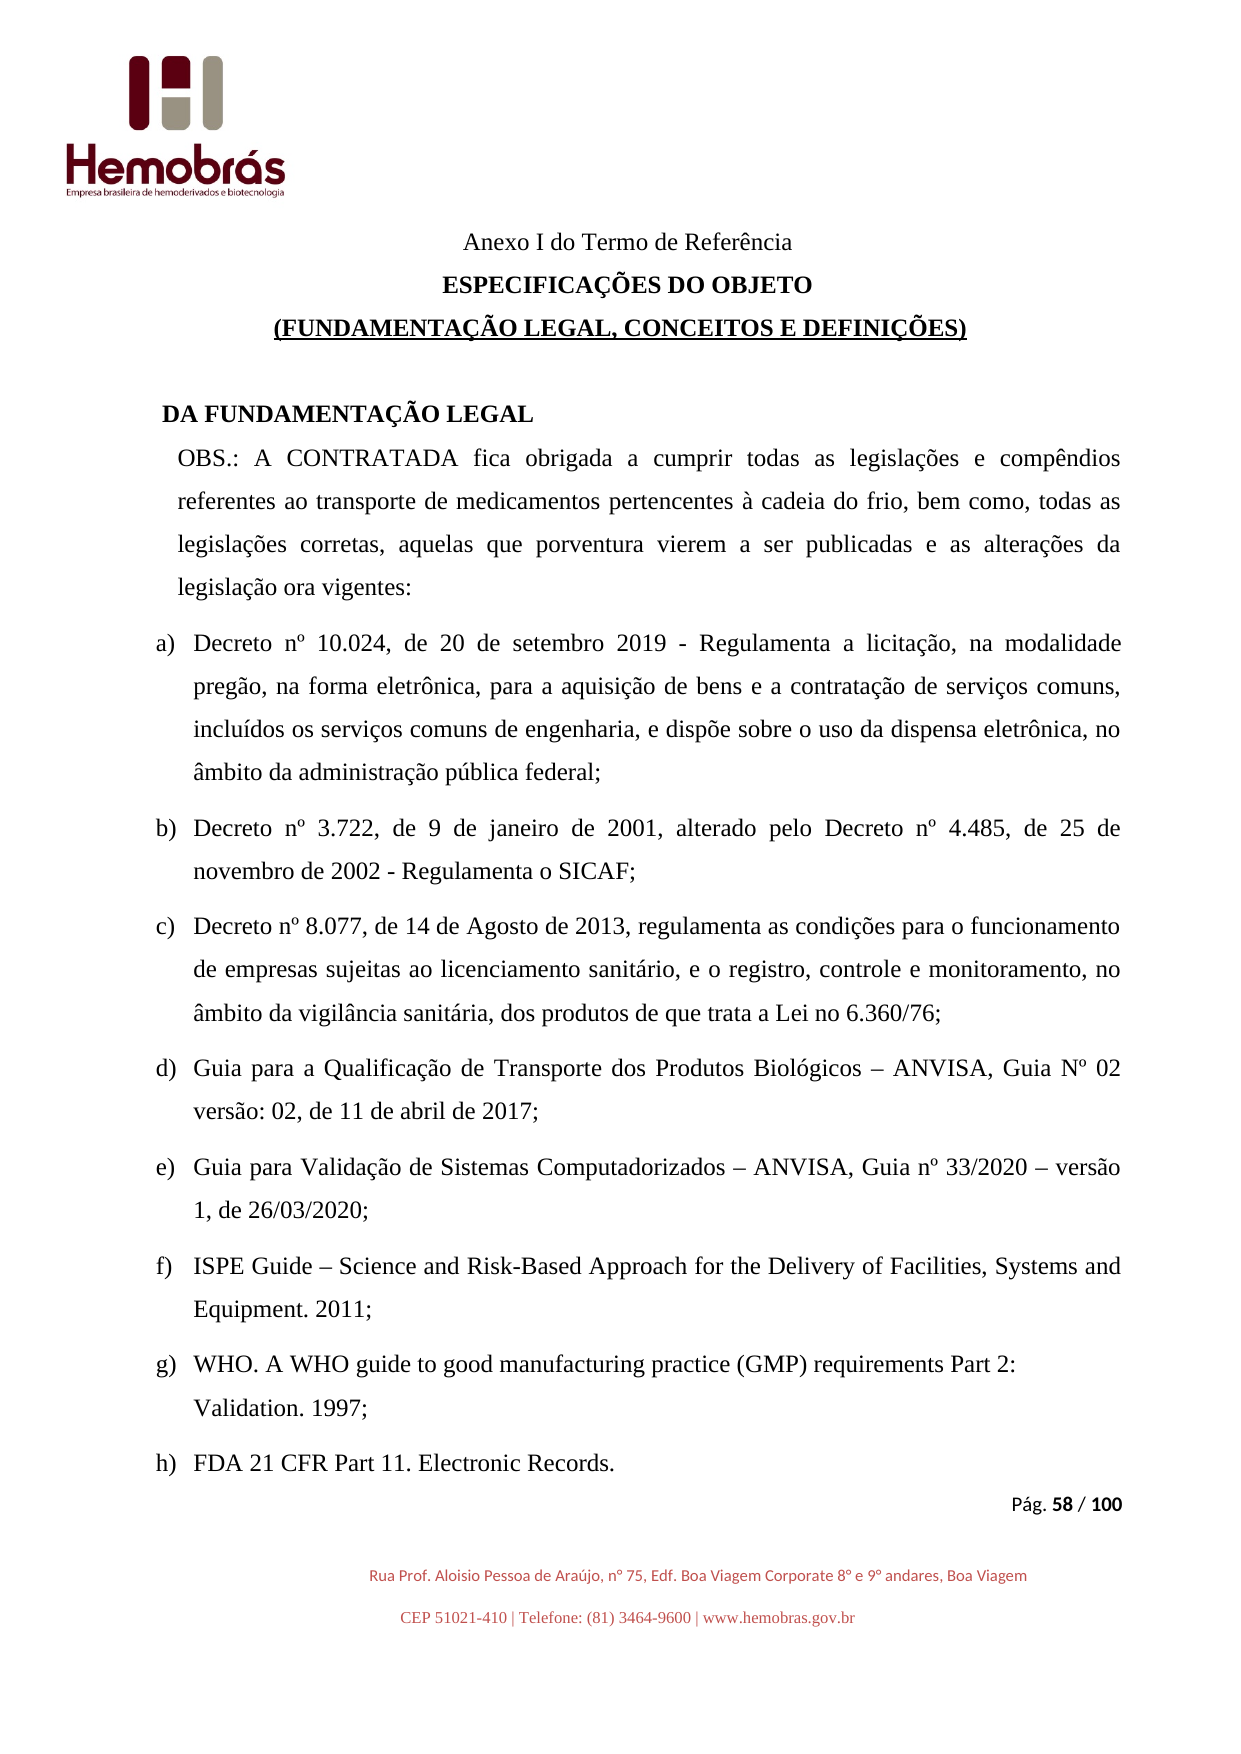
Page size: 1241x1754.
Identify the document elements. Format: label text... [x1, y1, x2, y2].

subtitle (FUNDAMENTAÇÃO LEGAL, CONCEITOS E DEFINIÇÕES) [118, 313, 1122, 342]
subtitle DA FUNDAMENTAÇÃO LEGAL [162, 399, 1122, 428]
text Anexo I do Termo de Referência [133, 148, 1122, 256]
list ISPE Guide – Science and Risk-Based Approach for the Delivery of Facilities, Systems and Equipment. 2011; [156, 1251, 1122, 1323]
picture [53, 43, 298, 213]
subtitle OBS.: A CONTRATADA fica obrigada a cumprir todas as legislações e compêndios referentes ao transporte de medicamentos pertencentes à cadeia do frio, bem como, todas as legislações corretas, aquelas que porventura vierem a ser publicadas e as alterações da legislação ora vigentes: [177, 443, 1122, 601]
list Guia para a Qualificação de Transporte dos Produtos Biológicos – ANVISA, Guia Nº 02 versão: 02, de 11 de abril de 2017; [156, 1053, 1122, 1125]
list Decreto nº 8.077, de 14 de Agosto de 2013, regulamenta as condições para o funcionamento de empresas sujeitas ao licenciamento sanitário, e o registro, controle e monitoramento, no âmbito da vigilância sanitária, dos produtos de que trata a Lei no 6.360/76; [156, 911, 1122, 1026]
text ESPECIFICAÇÕES DO OBJETO [133, 270, 1122, 299]
list Decreto nº 3.722, de 9 de janeiro de 2001, alterado pelo Decreto nº 4.485, de 25 de novembro de 2002 - Regulamenta o SICAF; [156, 813, 1122, 884]
list Decreto nº 10.024, de 20 de setembro 2019 - Regulamenta a licitação, na modalidade pregão, na forma eletrônica, para a aquisição de bens e a contratação de serviços comuns, incluídos os serviços comuns de engenharia, e dispõe sobre o uso da dispensa eletrônica, no âmbito da administração pública federal; [156, 628, 1122, 786]
list FDA 21 CFR Part 11. Electronic Records. [156, 1448, 1122, 1477]
list WHO. A WHO guide to good manufacturing practice (GMP) requirements Part 2: Validation. 1997; [156, 1349, 1122, 1421]
list Guia para Validação de Sistemas Computadorizados – ANVISA, Guia nº 33/2020 – versão 1, de 26/03/2020; [156, 1152, 1122, 1224]
